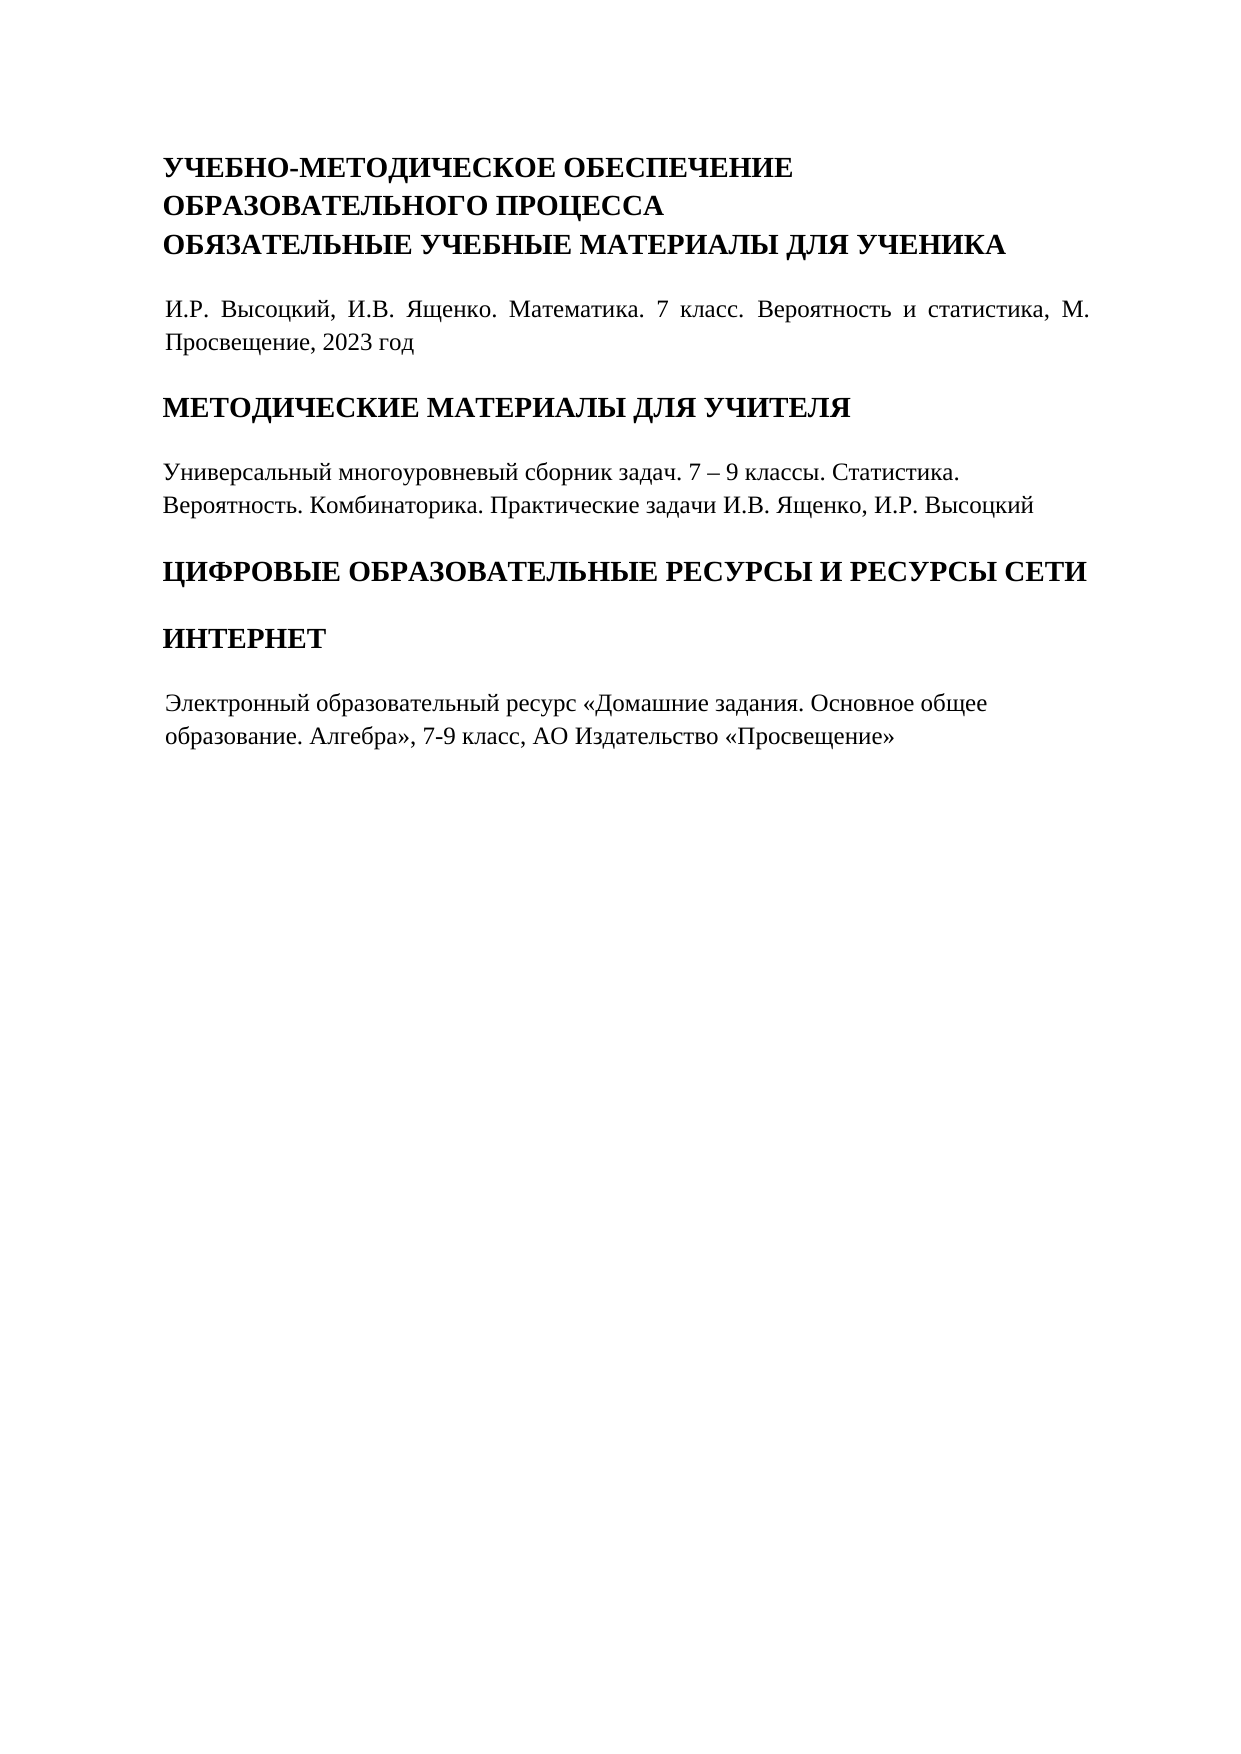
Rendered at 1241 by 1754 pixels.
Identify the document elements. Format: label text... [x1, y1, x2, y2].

text И.Р. Высоцкий, И.В. Ященко. Математика. 7 класс. Вероятность и статистика, М. Просвещение, 2023 год [165, 294, 1090, 356]
text ЦИФРОВЫЕ ОБРАЗОВАТЕЛЬНЫЕ РЕСУРСЫ И РЕСУРСЫ СЕТИ ИНТЕРНЕТ [162, 554, 1090, 654]
text УЧЕБНО-МЕТОДИЧЕСКОЕ ОБЕСПЕЧЕНИЕ ОБРАЗОВАТЕЛЬНОГО ПРОЦЕССА [162, 150, 1090, 222]
text ОБЯЗАТЕЛЬНЫЕ УЧЕБНЫЕ МАТЕРИАЛЫ ДЛЯ УЧЕНИКА [162, 227, 1090, 261]
text Электронный образовательный ресурс «Домашние задания. Основное общее образование. Алгебра», 7-9 класс, АО Издательство «Просвещение» [165, 688, 1090, 750]
text МЕТОДИЧЕСКИЕ МАТЕРИАЛЫ ДЛЯ УЧИТЕЛЯ [162, 390, 1090, 424]
text ​‌Универсальный многоуровневый сборник задач. 7 – 9 классы. Статистика. Вероятность. Комбинаторика. Практические задачи И.В. Ященко, И.Р. Высоцкий‌​ [162, 457, 1090, 519]
